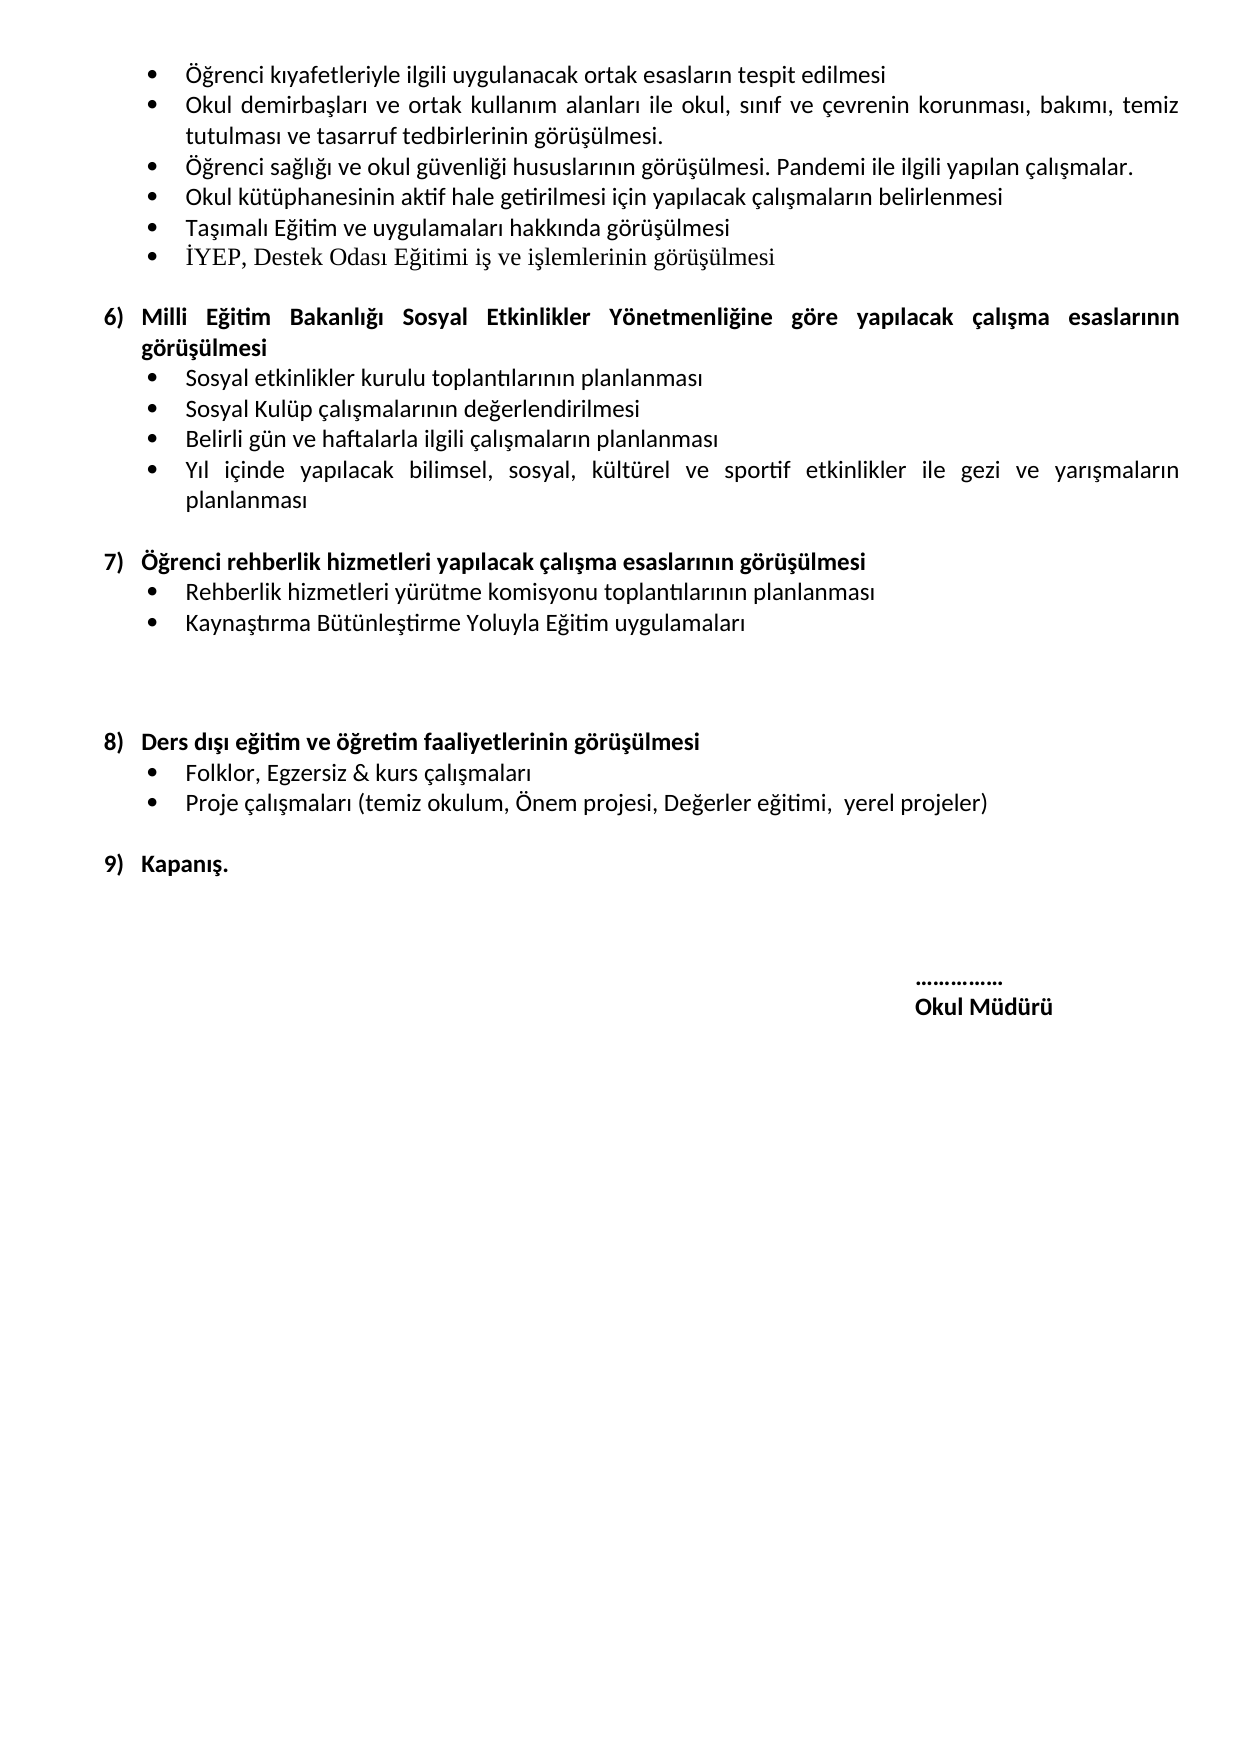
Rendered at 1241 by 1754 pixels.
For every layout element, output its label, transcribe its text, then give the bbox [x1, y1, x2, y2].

list Folklor, Egzersiz & kurs çalışmaları [148, 757, 1181, 787]
list Proje çalışmaları (temiz okulum, Önem projesi, Değerler eğitimi, yerel projeler) [148, 787, 1181, 818]
list Sosyal Kulüp çalışmalarının değerlendirilmesi [148, 393, 1181, 424]
list Rehberlik hizmetleri yürütme komisyonu toplantılarının planlanması [148, 576, 1181, 607]
list Kapanış. [103, 848, 1181, 879]
list Öğrenci kıyafetleriyle ilgili uygulanacak ortak esasların tespit edilmesi [148, 59, 1181, 90]
list Ders dışı eğitim ve öğretim faaliyetlerinin görüşülmesi [103, 726, 1181, 757]
text …………… [841, 961, 1181, 991]
list Okul kütüphanesinin aktif hale getirilmesi için yapılacak çalışmaların belirlenmesi [148, 181, 1181, 212]
list Taşımalı Eğitim ve uygulamaları hakkında görüşülmesi [148, 212, 1181, 242]
list Sosyal etkinlikler kurulu toplantılarının planlanması [148, 363, 1181, 393]
list Milli Eğitim Bakanlığı Sosyal Etkinlikler Yönetmenliğine göre yapılacak çalışma esaslarının görüşülmesi [103, 302, 1181, 363]
list Öğrenci sağlığı ve okul güvenliği hususlarının görüşülmesi. Pandemi ile ilgili yapılan çalışmalar. [148, 151, 1181, 181]
list Yıl içinde yapılacak bilimsel, sosyal, kültürel ve sportif etkinlikler ile gezi ve yarışmaların planlanması [148, 454, 1181, 515]
list Okul demirbaşları ve ortak kullanım alanları ile okul, sınıf ve çevrenin korunması, bakımı, temiz tutulması ve tasarruf tedbirlerinin görüşülmesi. [148, 90, 1181, 151]
list Belirli gün ve haftalarla ilgili çalışmaların planlanması [148, 424, 1181, 454]
list Öğrenci rehberlik hizmetleri yapılacak çalışma esaslarının görüşülmesi [103, 546, 1181, 576]
list Kaynaştırma Bütünleştirme Yoluyla Eğitim uygulamaları [148, 607, 1181, 637]
text Okul Müdürü [841, 991, 1181, 1022]
list İYEP, Destek Odası Eğitimi iş ve işlemlerinin görüşülmesi [148, 242, 1181, 271]
